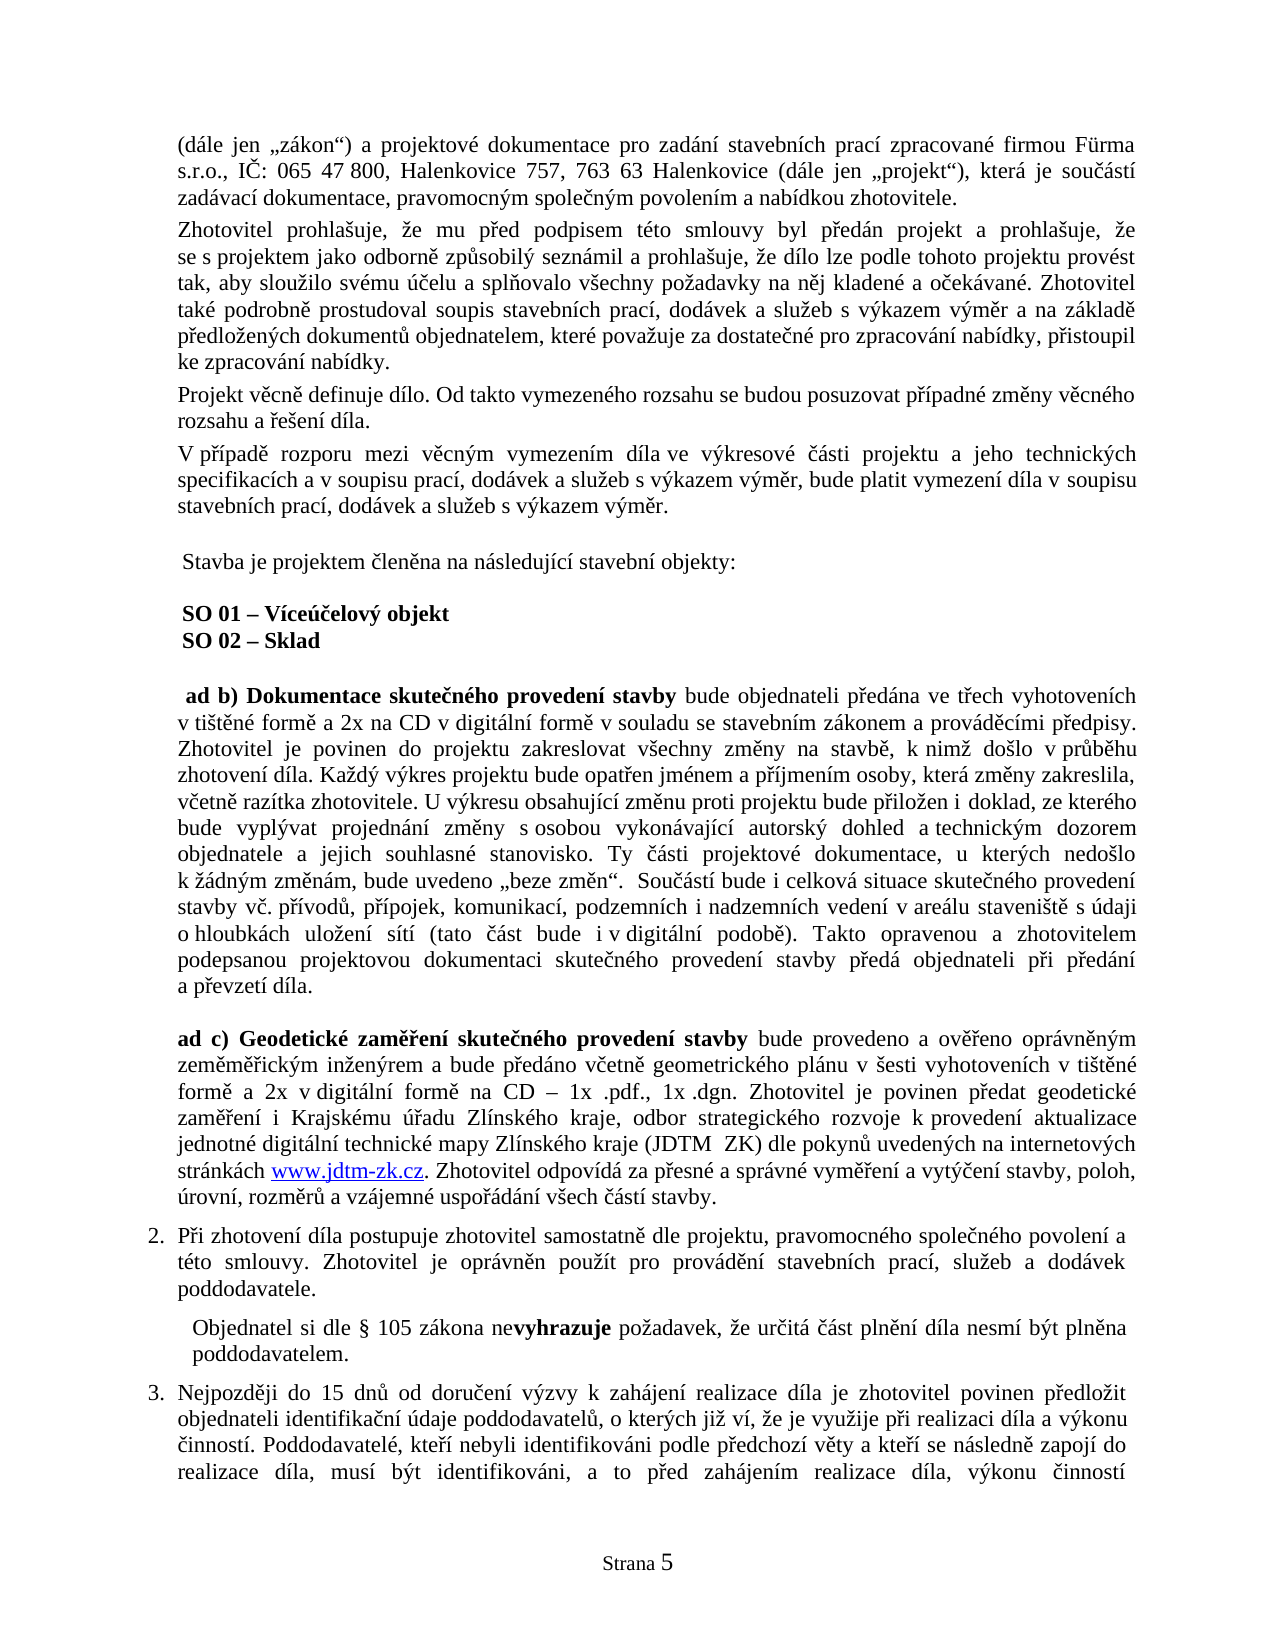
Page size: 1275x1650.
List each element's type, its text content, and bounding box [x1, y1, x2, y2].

text Projekt věcně definuje dílo. Od takto vymezeného rozsahu se budou posuzovat případné změny věcného rozsahu a řešení díla. [177, 381, 1137, 434]
text V případě rozporu mezi věcným vymezením díla ve výkresové části projektu a jeho technických specifikacích a v soupisu prací, dodávek a služeb s výkazem výměr, bude platit vymezení díla v soupisu stavebních prací, dodávek a služeb s výkazem výměr. [177, 440, 1137, 519]
text Zhotovitel prohlašuje, že mu před podpisem této smlouvy byl předán projekt a prohlašuje, že se s projektem jako odborně způsobilý seznámil a prohlašuje, že dílo lze podle tohoto projektu provést tak, aby sloužilo svému účelu a splňovalo všechny požadavky na něj kladené a očekávané. Zhotovitel také podrobně prostudoval soupis stavebních prací, dodávek a služeb s výkazem výměr a na základě předložených dokumentů objednatelem, které považuje za dostatečné pro zpracování nabídky, přistoupil ke zpracování nabídky. [177, 217, 1137, 375]
text Stavba je projektem členěna na následující stavební objekty: [148, 548, 1137, 574]
text SO 01 – Víceúčelový objekt [148, 600, 1127, 627]
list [148, 1379, 1127, 1484]
list Objednatel si dle § 105 zákona nevyhrazuje požadavek, že určitá část plnění díla nesmí být plněna poddodavatelem. [192, 1313, 1127, 1366]
list Při zhotovení díla postupuje zhotovitel samostatně dle projektu, pravomocného společného povolení a této smlouvy. Zhotovitel je oprávněn použít pro provádění stavebních prací, služeb a dodávek poddodavatele. [148, 1222, 1127, 1301]
text ad c) Geodetické zaměření skutečného provedení stavby bude provedeno a ověřeno oprávněným zeměměřickým inženýrem a bude předáno včetně geometrického plánu v šesti vyhotoveních v tištěné formě a 2x v digitální formě na CD – 1x .pdf., 1x .dgn. Zhotovitel je povinen předat geodetické zaměření i Krajskému úřadu Zlínského kraje, odbor strategického rozvoje k provedení aktualizace jednotné digitální technické mapy Zlínského kraje (JDTM ZK) dle pokynů uvedených na internetových stránkách www.jdtm-zk.cz. Zhotovitel odpovídá za přesné a správné vyměření a vytýčení stavby, poloh, úrovní, rozměrů a vzájemné uspořádání všech částí stavby. [177, 1025, 1137, 1209]
text ad b) Dokumentace skutečného provedení stavby bude objednateli předána ve třech vyhotoveních v tištěné formě a 2x na CD v digitální formě v souladu se stavebním zákonem a prováděcími předpisy. Zhotovitel je povinen do projektu zakreslovat všechny změny na stavbě, k nimž došlo v průběhu zhotovení díla. Každý výkres projektu bude opatřen jménem a příjmením osoby, která změny zakreslila, včetně razítka zhotovitele. U výkresu obsahující změnu proti projektu bude přiložen i doklad, ze kterého bude vyplývat projednání změny s osobou vykonávající autorský dohled a technickým dozorem objednatele a jejich souhlasné stanovisko. Ty části projektové dokumentace, u kterých nedošlo k žádným změnám, bude uvedeno „beze změn“. Součástí bude i celková situace skutečného provedení stavby vč. přívodů, přípojek, komunikací, podzemních i nadzemních vedení v areálu staveniště s údaji o hloubkách uložení sítí (tato část bude i v digitální podobě). Takto opravenou a zhotovitelem podepsanou projektovou dokumentaci skutečného provedení stavby předá objednateli při předání a převzetí díla. [177, 682, 1137, 999]
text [177, 131, 1137, 210]
text SO 02 – Sklad [148, 627, 1127, 653]
